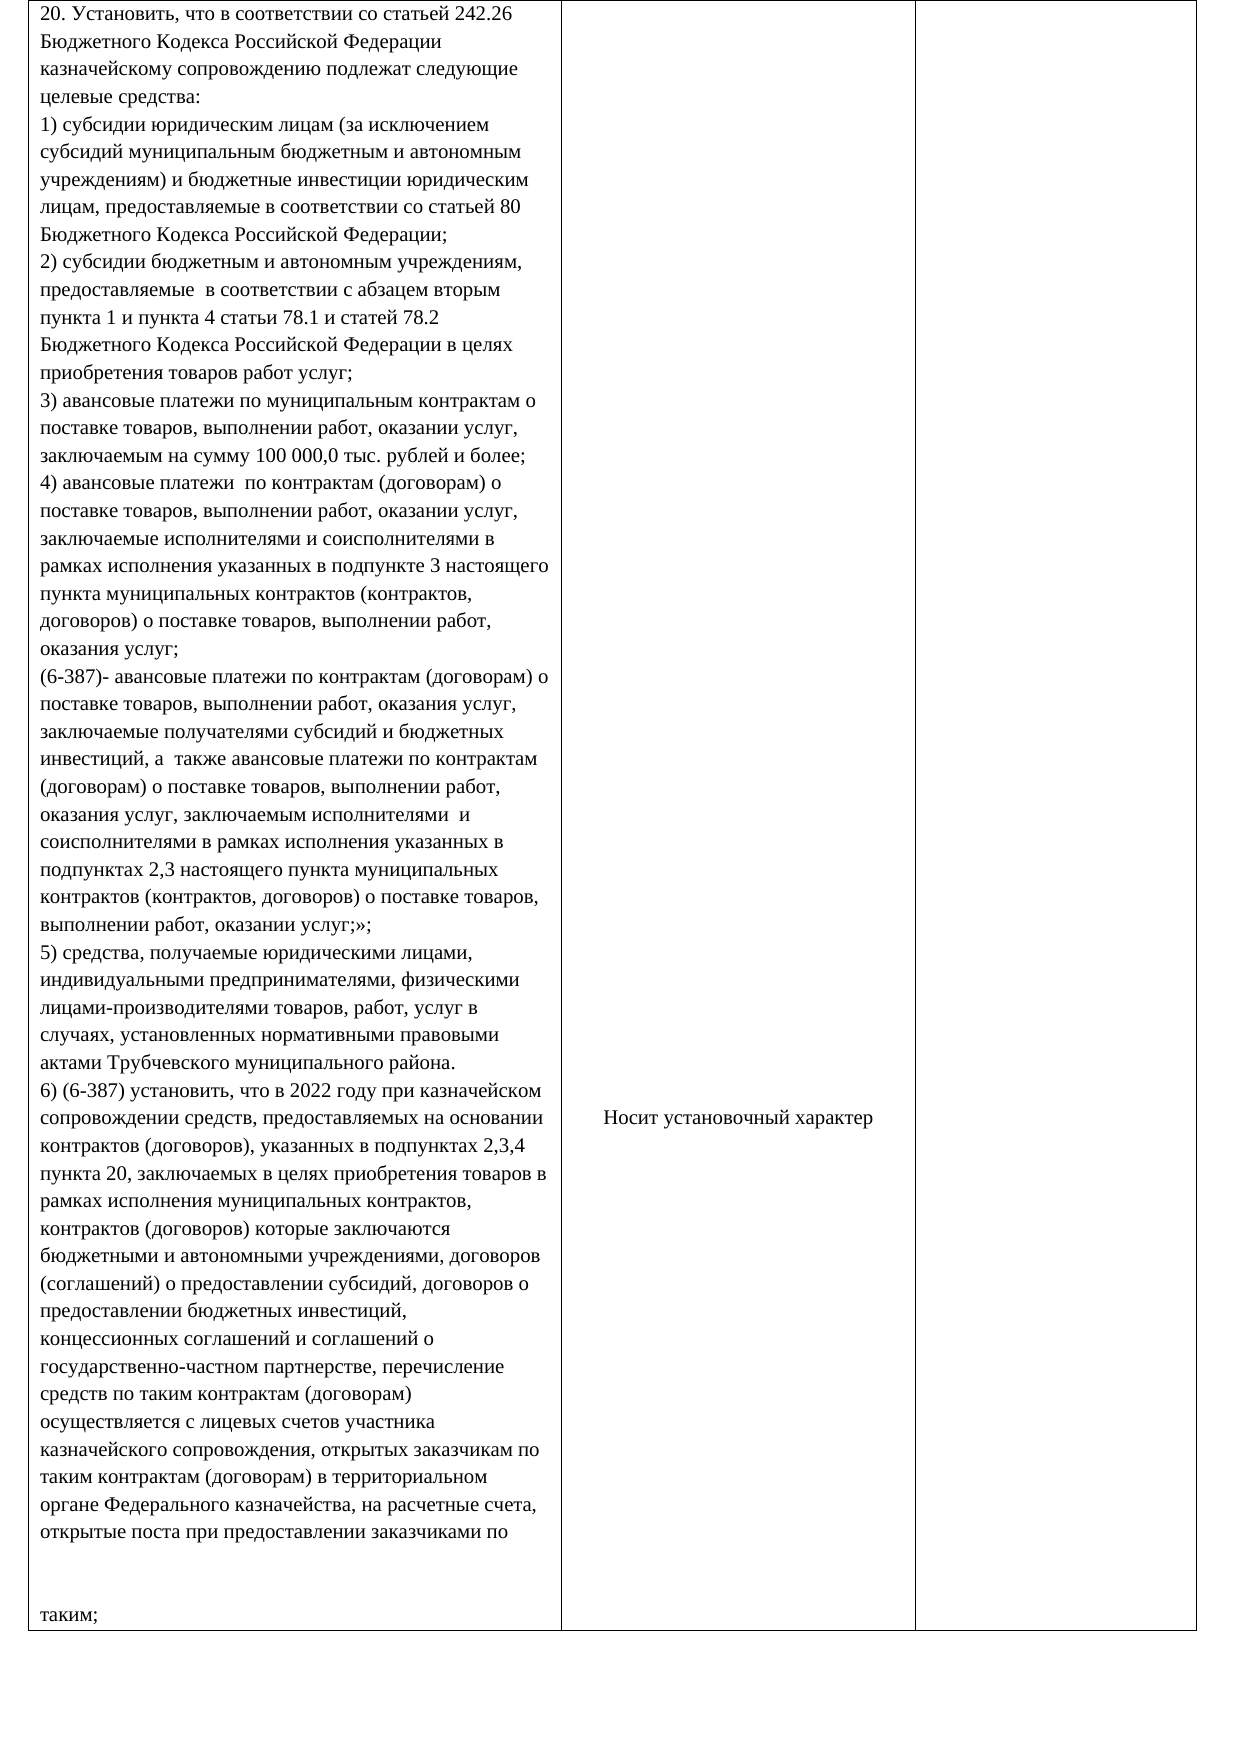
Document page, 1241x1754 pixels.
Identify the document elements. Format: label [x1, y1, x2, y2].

table_cell [562, 1, 915, 1630]
table_cell [916, 1, 1196, 1630]
table_cell [29, 1, 561, 1630]
